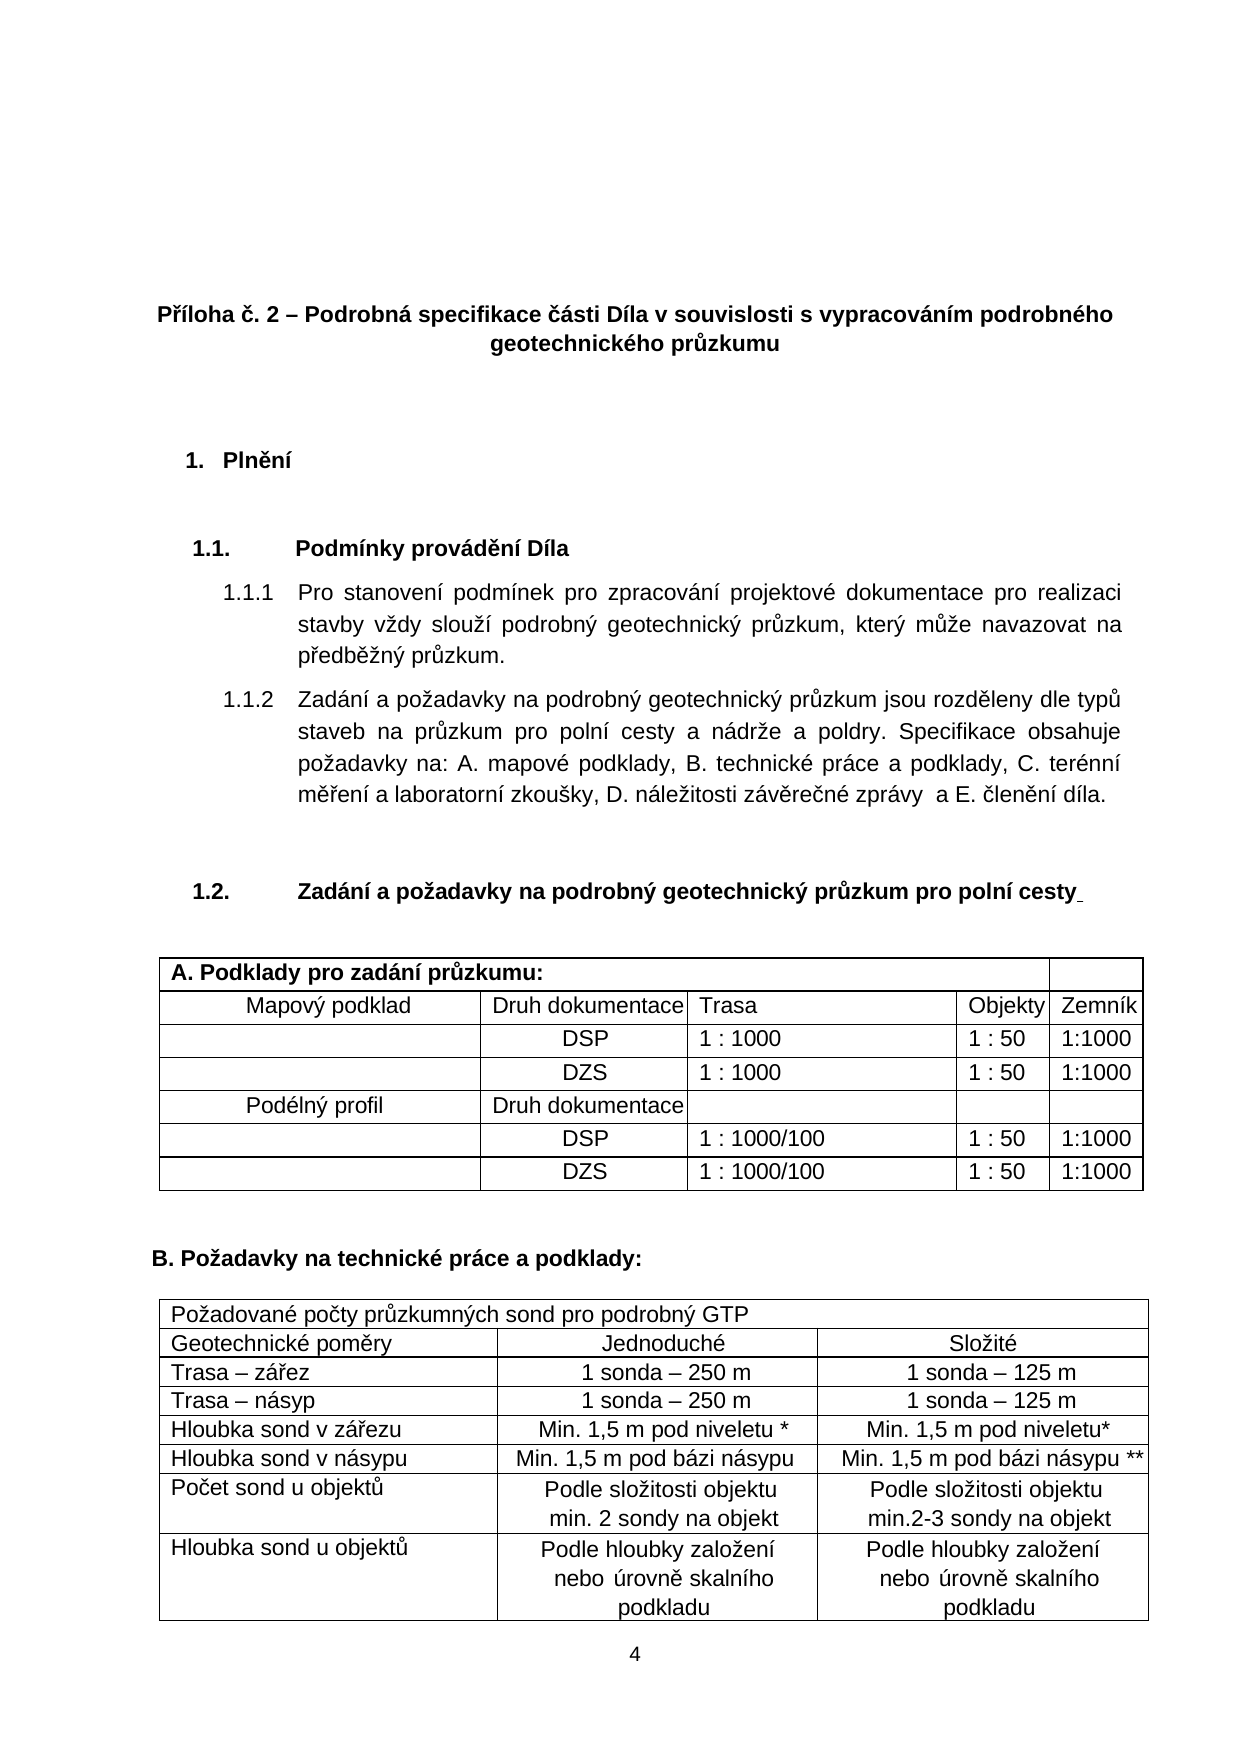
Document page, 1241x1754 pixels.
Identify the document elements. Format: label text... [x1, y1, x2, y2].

table_header Požadované počty průzkumných sond pro podrobný GTP [160, 1300, 1148, 1327]
table_cell 1 : 1000 [688, 1058, 956, 1090]
table_cell 1:1000 [1050, 1158, 1142, 1189]
table_cell Min. 1,5 m pod bázi násypu ** [498, 1445, 817, 1473]
table_cell Podle hloubky založení nebo úrovně skalního podkladu [498, 1534, 817, 1620]
table_cell [688, 1091, 956, 1123]
table_cell 1 sonda – 125 m [818, 1358, 1148, 1386]
table_cell Trasa [688, 992, 956, 1024]
table_cell Zemníky [1050, 992, 1142, 1024]
table_cell 1 : 50 [957, 1058, 1049, 1090]
table_cell 1:1000 [1050, 1025, 1142, 1057]
table_cell Podle složitosti objektu min. 2 sondy na objekt [498, 1474, 817, 1532]
table_cell 1:1000 [1050, 1058, 1142, 1090]
table_cell DSP [481, 1025, 687, 1057]
table_cell Hloubka sond v násypu [160, 1445, 497, 1473]
table_cell 1 : 50 [957, 1025, 1049, 1057]
table_header A. Podklady pro zadání průzkumu: [160, 959, 1049, 990]
table_cell Geotechnické poměry [160, 1329, 497, 1356]
table_cell [160, 1158, 480, 1189]
table_cell [160, 1025, 480, 1057]
table_cell Min. 1,5 m pod niveletu * [498, 1416, 817, 1444]
list Zadání a požadavky na podrobný geotechnický průzkum jsou rozděleny dle typů staveb na průzkum pro polní cesty a nádrže a poldry. Specifikace obsahuje požadavky na: A. mapové podklady, B. technické práce a podklady, C. terénní měření a laboratorní zkoušky, D. náležitosti závěrečné zprávy a E. členění díla. [223, 686, 1122, 807]
table_cell 1 : 1000/100 [688, 1124, 956, 1156]
table_cell 1 sonda – 125 m [818, 1387, 1148, 1415]
table_cell [957, 1091, 1049, 1123]
table_cell Trasa – zářez [160, 1358, 497, 1386]
subtitle Příloha č. 2 – Podrobná specifikace části Díla v souvislosti s vypracováním podrobného geotechnického průzkumu [148, 299, 1122, 357]
table_cell Počet sond u objektů [160, 1474, 497, 1532]
table_cell Mapový podklad [160, 992, 480, 1024]
table_cell 1 : 1000/100 [688, 1158, 956, 1189]
table_cell Min. 1,5 m pod niveletu* [818, 1416, 1148, 1444]
table_cell Podle hloubky založení nebo úrovně skalního podkladu [818, 1534, 1148, 1620]
table_cell Hloubka sond u objektů [160, 1534, 497, 1620]
table_cell Jednoduché [498, 1329, 817, 1356]
table_cell Hloubka sond v zářezu [160, 1416, 497, 1444]
table_cell 1 : 1000 [688, 1025, 956, 1057]
table_cell [160, 1058, 480, 1090]
list Podmínky provádění Díla [192, 535, 1122, 561]
table_cell 1 : 50 [957, 1158, 1049, 1189]
table_header [1050, 959, 1142, 990]
table_cell Objekty [957, 992, 1049, 1024]
table_cell Min. 1,5 m pod bázi násypu ** [818, 1445, 1148, 1473]
table_cell DZS [481, 1158, 687, 1189]
table_cell 1:1000 [1050, 1124, 1142, 1156]
table_cell Druh dokumentace [481, 1091, 687, 1123]
table_cell DZS [481, 1058, 687, 1090]
list Pro stanovení podmínek pro zpracování projektové dokumentace pro realizaci stavby vždy slouží podrobný geotechnický průzkum, který může navazovat na předběžný průzkum. [223, 579, 1122, 669]
table_cell [160, 1124, 480, 1156]
table_cell Druh dokumentace [481, 992, 687, 1024]
list Plnění [185, 447, 1122, 473]
table_cell Podle složitosti objektu min.2-3 sondy na objekt [818, 1474, 1148, 1532]
table_cell Podélný profil [160, 1091, 480, 1123]
table_cell DSP [481, 1124, 687, 1156]
table_cell Trasa – násyp [160, 1387, 497, 1415]
table_cell 1 : 50 [957, 1124, 1049, 1156]
table_cell Složité [818, 1329, 1148, 1356]
table_cell 1 sonda – 250 m [498, 1358, 817, 1386]
list 1.2. Zadání a požadavky na podrobný geotechnický průzkum pro polní cesty [192, 878, 1122, 904]
table_cell 1 sonda – 250 m [498, 1387, 817, 1415]
text B. Požadavky na technické práce a podklady: [151, 1245, 1122, 1271]
table_cell [1050, 1091, 1142, 1123]
